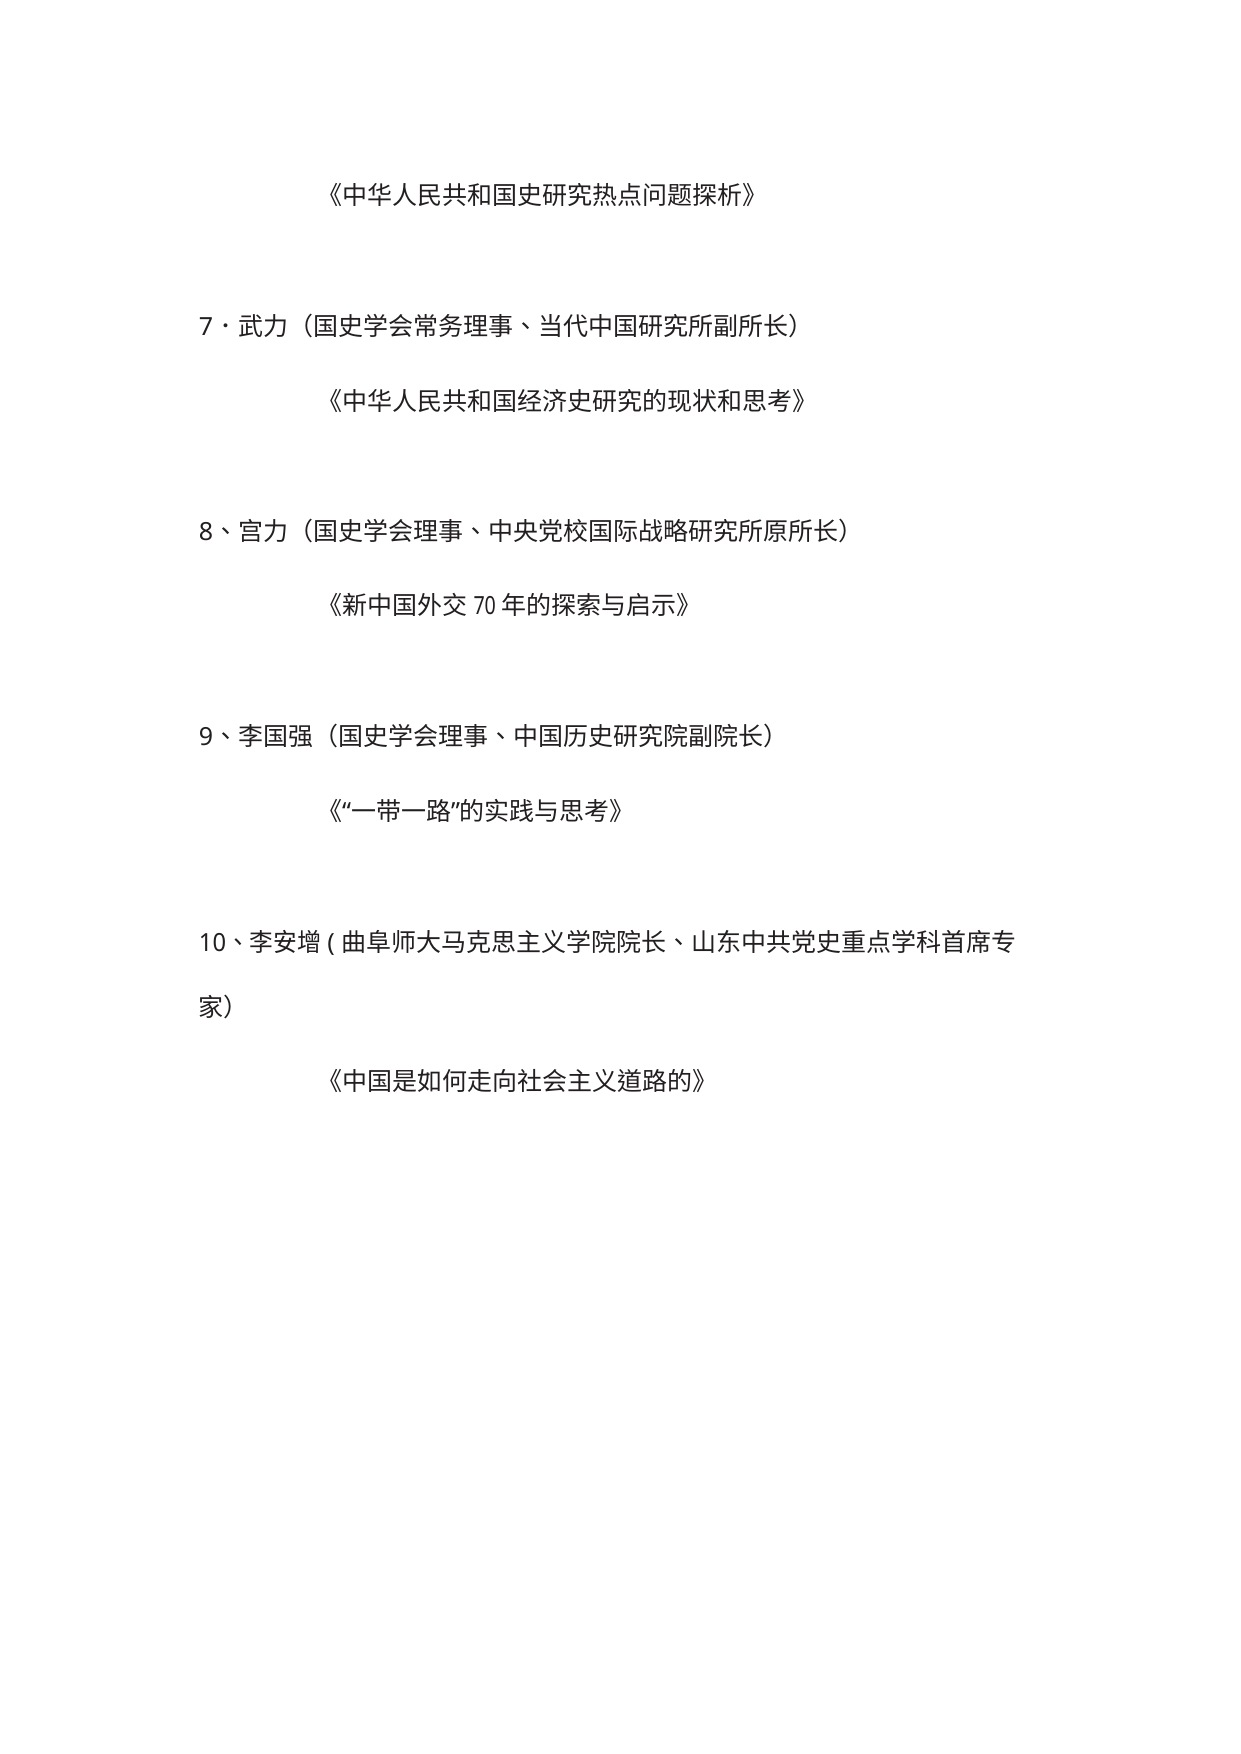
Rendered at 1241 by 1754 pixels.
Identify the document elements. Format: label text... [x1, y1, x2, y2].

text 8、宫力（国史学会理事、中央党校国际战略研究所原所长） [199, 498, 1055, 563]
text 《“一带一路”的实践与思考》 [317, 778, 1055, 843]
text 《中华人民共和国史研究热点问题探析》 [317, 162, 1055, 227]
text 9、李国强（国史学会理事、中国历史研究院副院长） [199, 703, 1055, 768]
text 《新中国外交 70 年的探索与启示》 [317, 573, 1055, 638]
text 《中华人民共和国经济史研究的现状和思考》 [317, 367, 1055, 432]
text 7．武力（国史学会常务理事、当代中国研究所副所长） [199, 293, 1055, 358]
text 《中国是如何走向社会主义道路的》 [317, 1048, 1055, 1113]
text 10、李安增 ( 曲阜师大马克思主义学院院长、山东中共党史重点学科首席专家） [199, 909, 1055, 1039]
